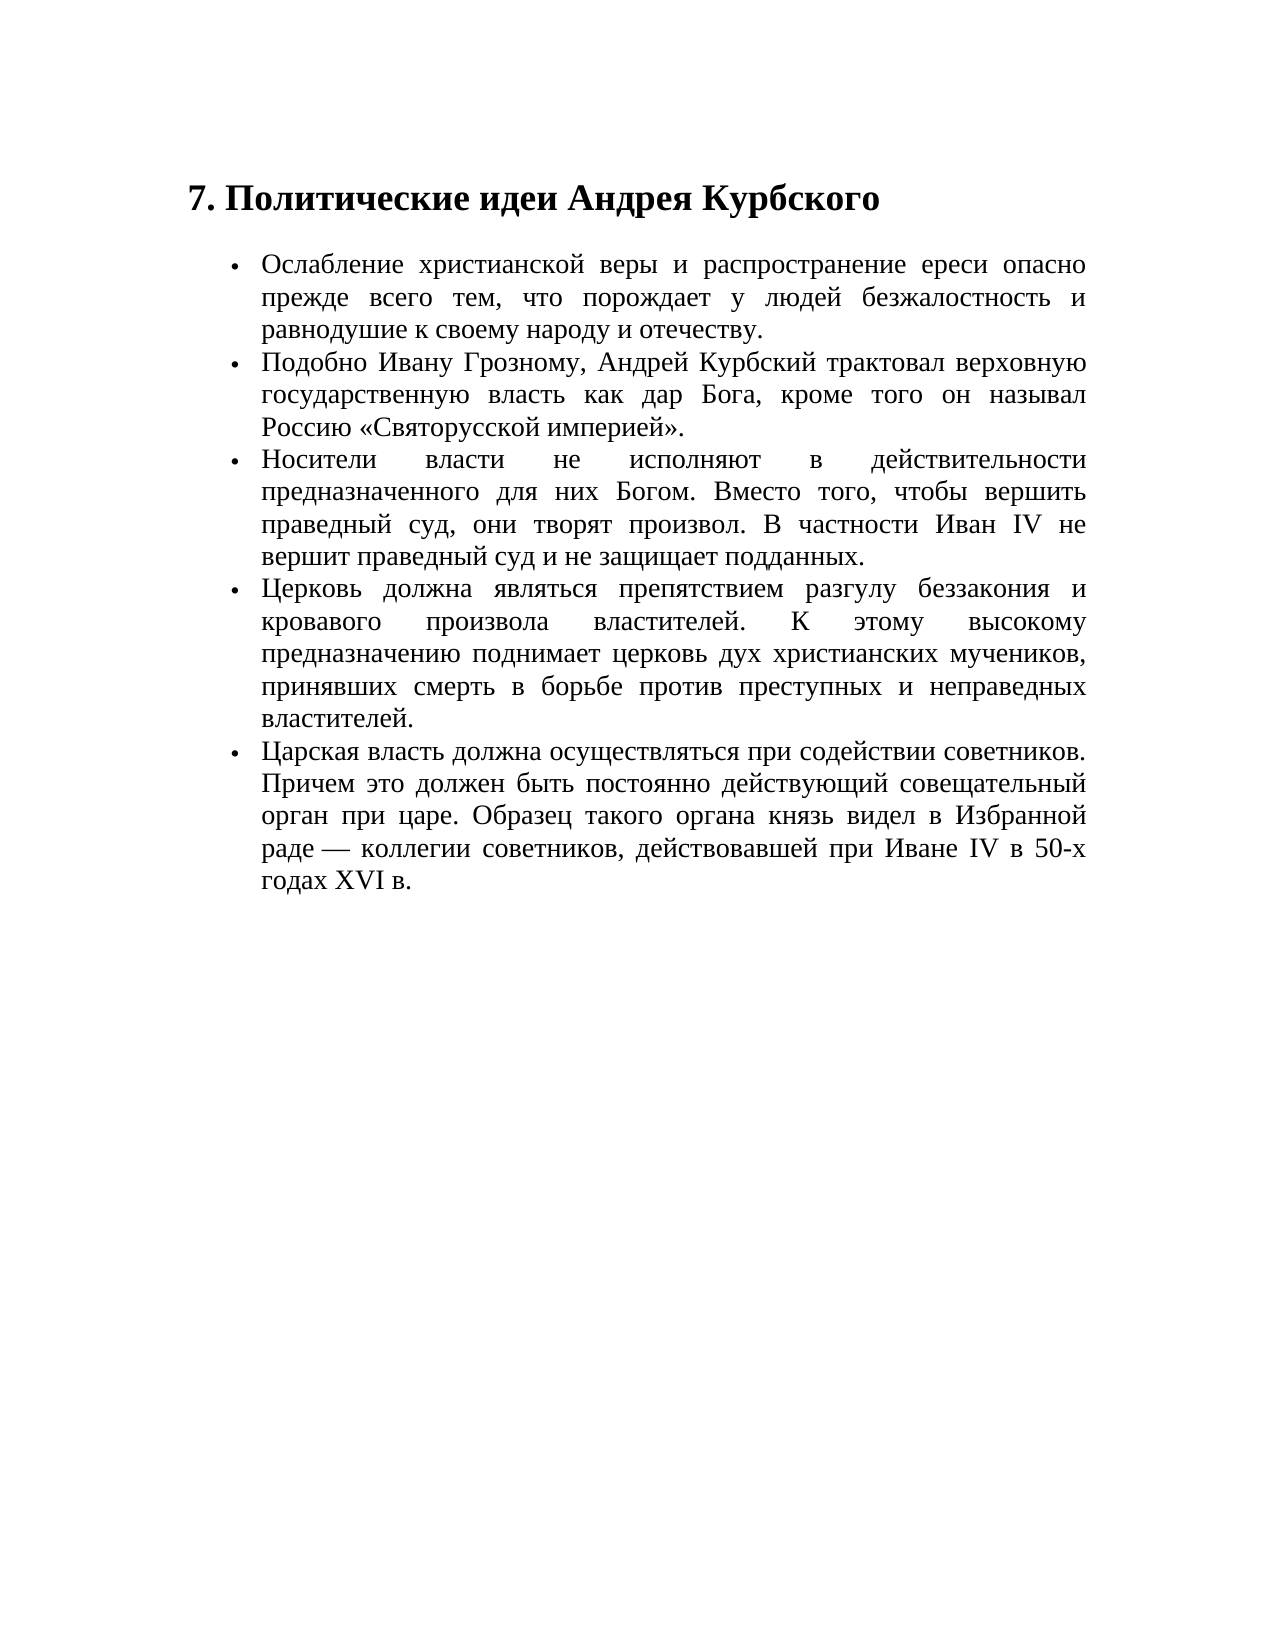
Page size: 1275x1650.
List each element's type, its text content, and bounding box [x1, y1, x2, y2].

list 7. Политические идеи Андрея Курбского [187, 175, 1087, 218]
list Ослабление христианской веры и распространение ереси опасно прежде всего тем, что порождает у людей безжалостность и равнодушие к своему народу и отечеству. [232, 248, 1087, 345]
list Подобно Ивану Грозному, Андрей Курбский трактовал верховную государственную власть как дар Бога, кроме того он называл Россию «Святорусской империей». [232, 345, 1087, 442]
list Церковь должна являться препятствием разгулу беззакония и кровавого произвола властителей. К этому высокому предназначению поднимает церковь дух христианских мучеников, принявших смерть в борьбе против преступных и неправедных властителей. [232, 572, 1087, 733]
list Царская власть должна осуществляться при содействии советников. Причем это должен быть постоянно действующий совещательный орган при царе. Образец такого органа князь видел в Избранной раде — коллегии советников, действовавшей при Иване IV в 50-х годах XVI в. [232, 733, 1087, 896]
list Носители власти не исполняют в действительности предназначенного для них Богом. Вместо того, чтобы вершить праведный суд, они творят произвол. В частности Иван IV не вершит праведный суд и не защищает подданных. [232, 442, 1087, 572]
